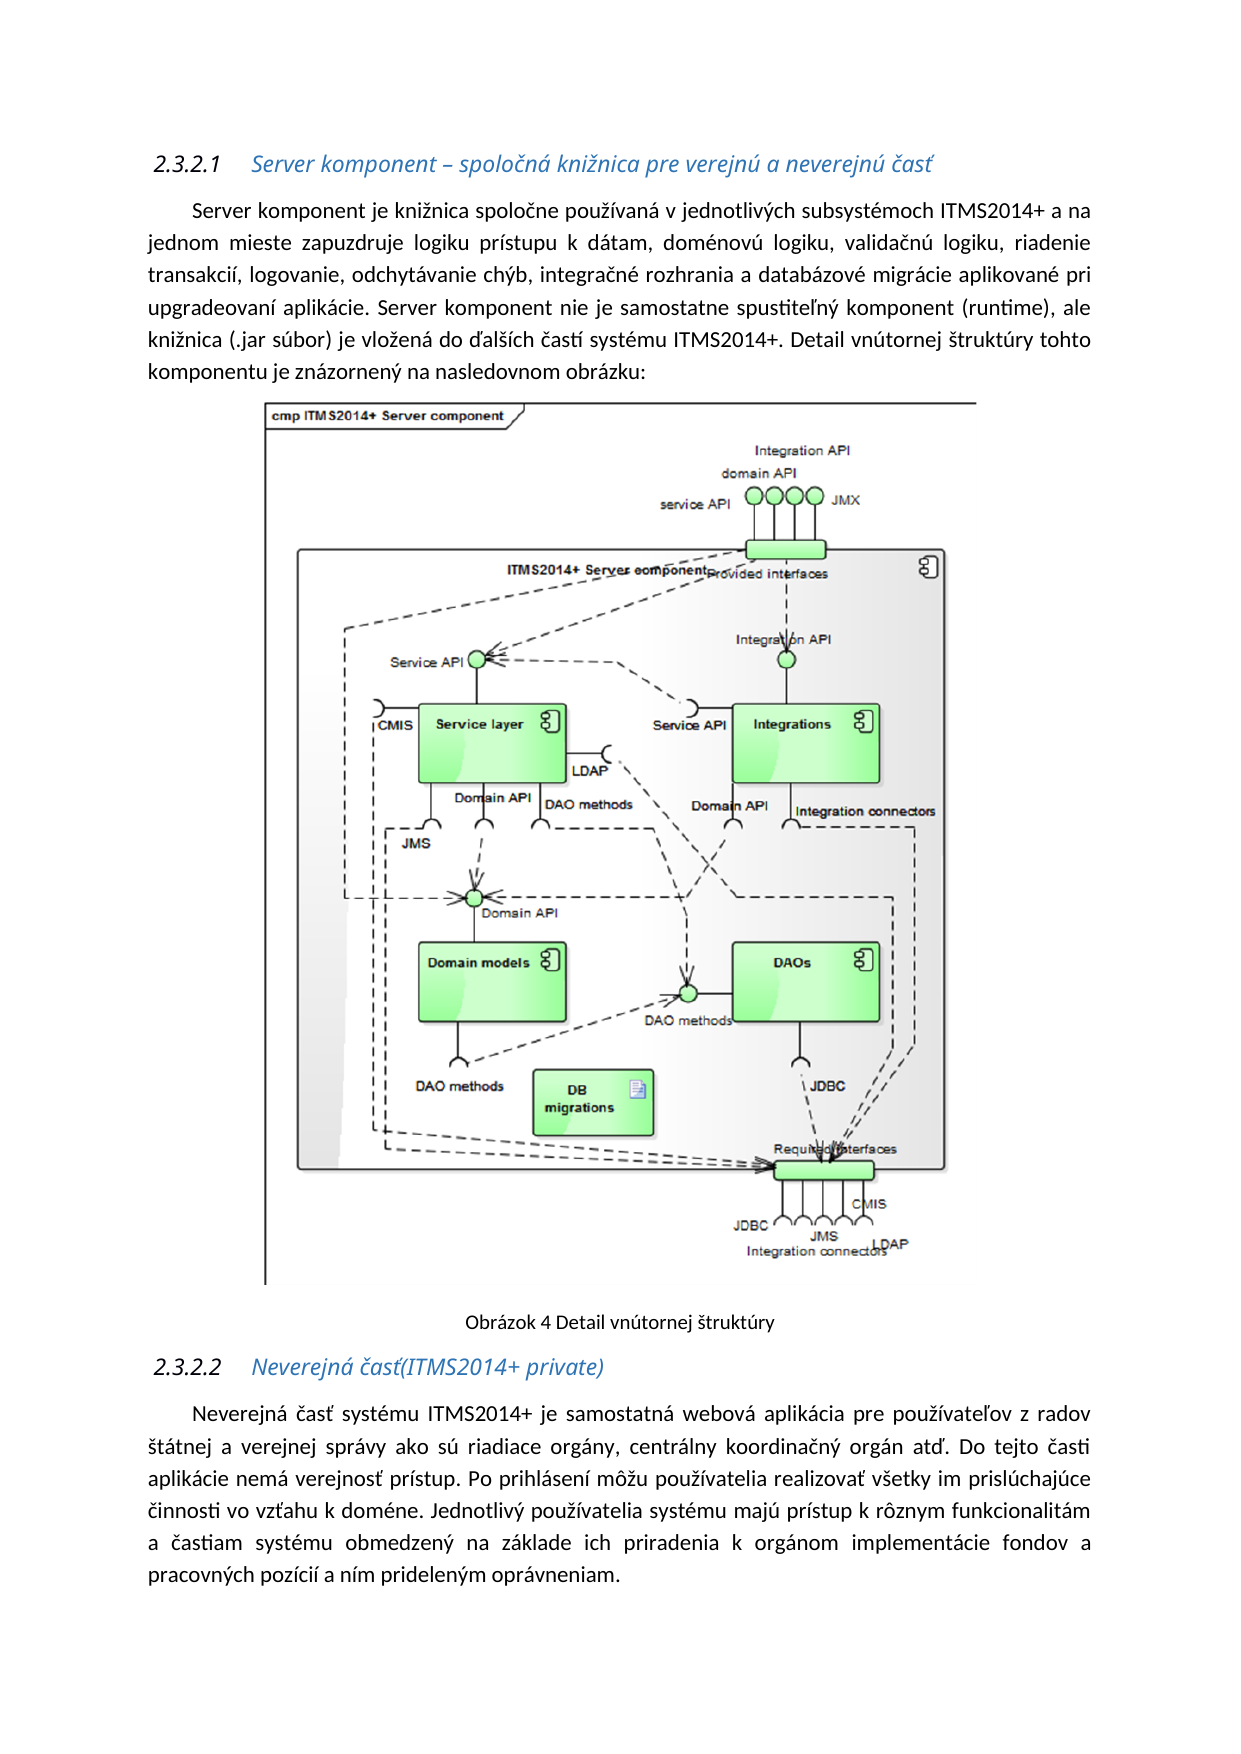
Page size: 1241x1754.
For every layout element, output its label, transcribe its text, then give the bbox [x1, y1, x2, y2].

subtitle Server komponent – spoločná knižnica pre verejnú a neverejnú časť [153, 148, 1093, 179]
subtitle Neverejná časť(ITMS2014+ private) [153, 1351, 1093, 1382]
text Server komponent je knižnica spoločne používaná v jednotlivých subsystémoch ITMS2014+ a na jednom mieste zapuzdruje logiku prístupu k dátam, doménovú logiku, validačnú logiku, riadenie transakcií, logovanie, odchytávanie chýb, integračné rozhrania a databázové migrácie aplikované pri upgradeovaní aplikácie. Server komponent nie je samostatne spustiteľný komponent (runtime), ale knižnica (.jar súbor) je vložená do ďalších častí systému ITMS2014+. Detail vnútornej štruktúry tohto komponentu je znázornený na nasledovnom obrázku: [148, 196, 1093, 385]
text Neverejná časť systému ITMS2014+ je samostatná webová aplikácia pre používateľov z radov štátnej a verejnej správy ako sú riadiace orgány, centrálny koordinačný orgán atď. Do tejto časti aplikácie nemá verejnosť prístup. Po prihlásení môžu používatelia realizovať všetky im prislúchajúce činnosti vo vzťahu k doméne. Jednotlivý používatelia systému majú prístup k rôznym funkcionalitám a častiam systému obmedzený na základe ich priradenia k orgánom implementácie fondov a pracovných pozícií a ním prideleným oprávneniam. [148, 1399, 1093, 1588]
text Obrázok 4 Detail vnútornej štruktúry [148, 1309, 1093, 1335]
